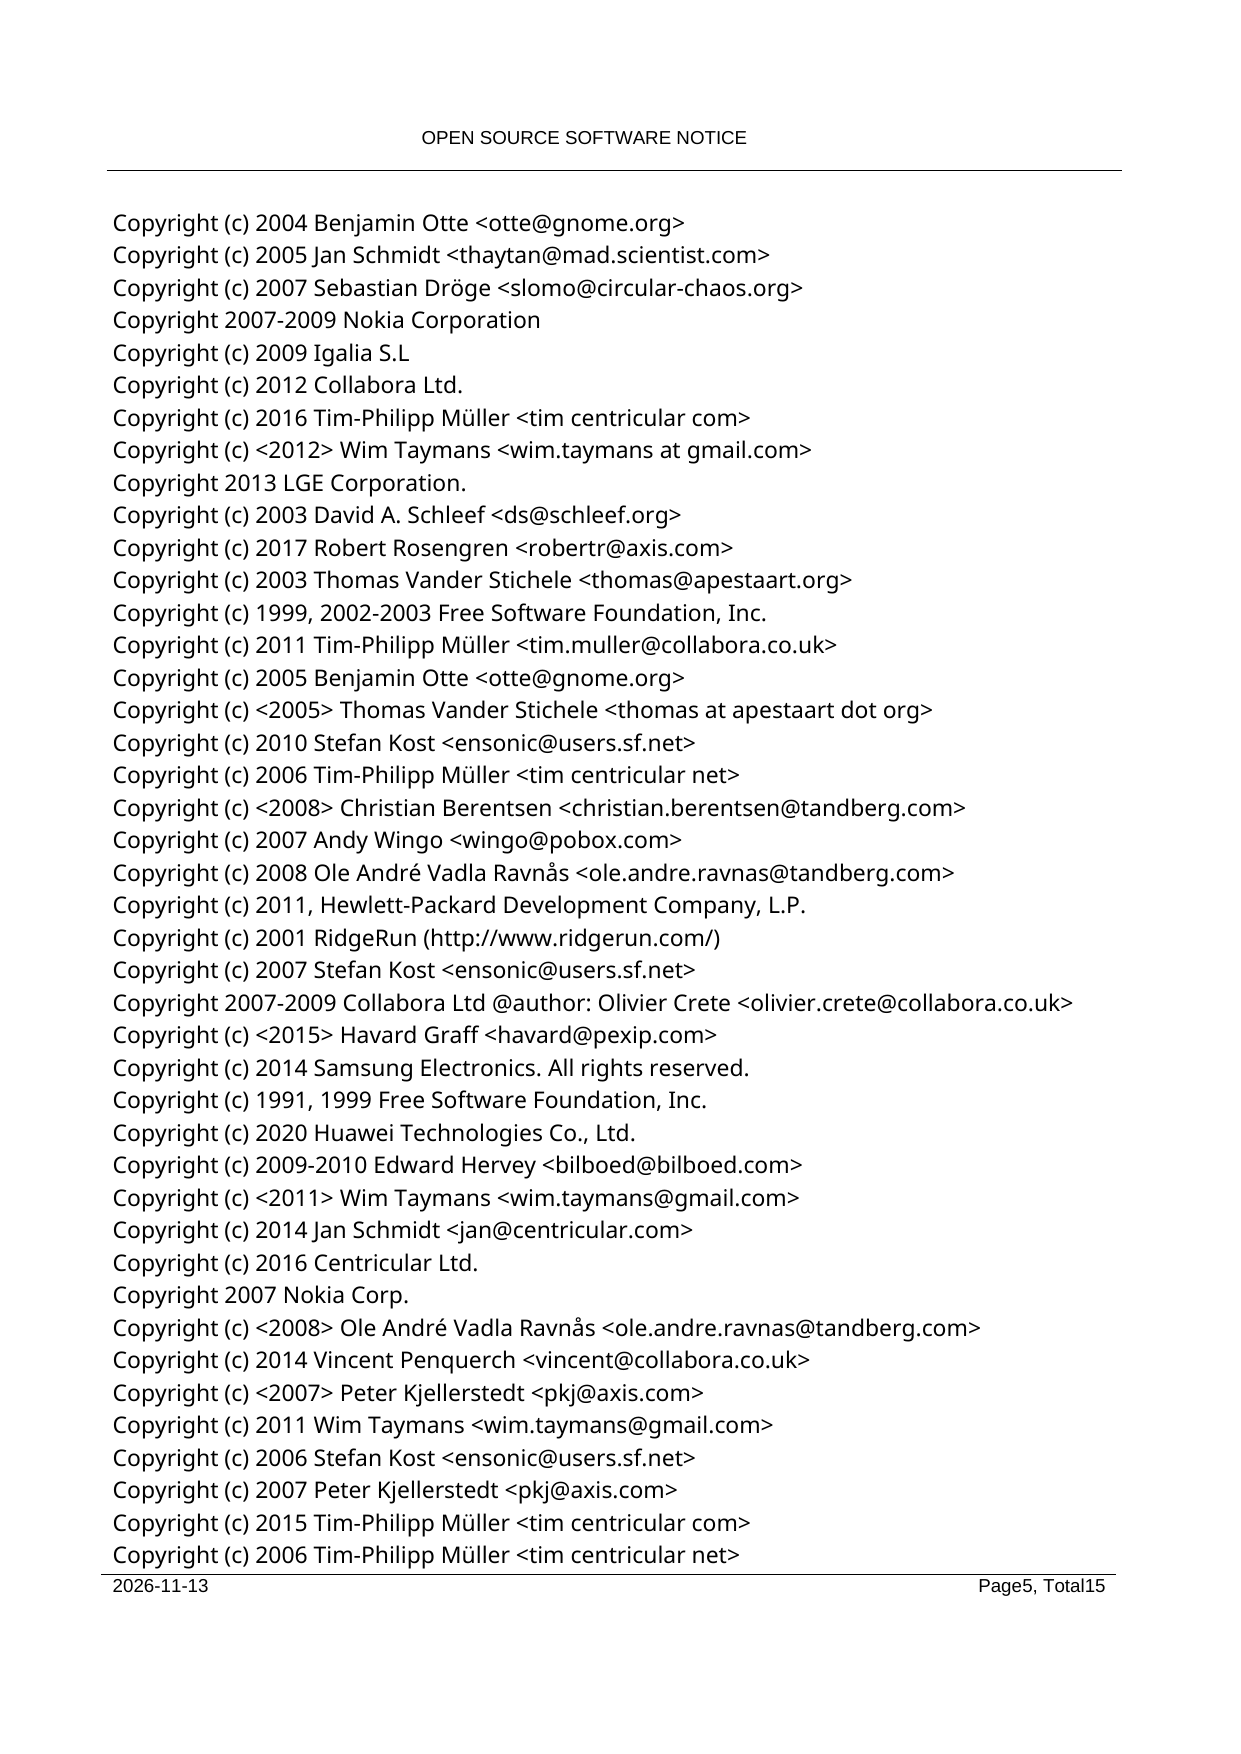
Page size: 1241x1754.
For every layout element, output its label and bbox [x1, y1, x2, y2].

text [112, 206, 1128, 1571]
